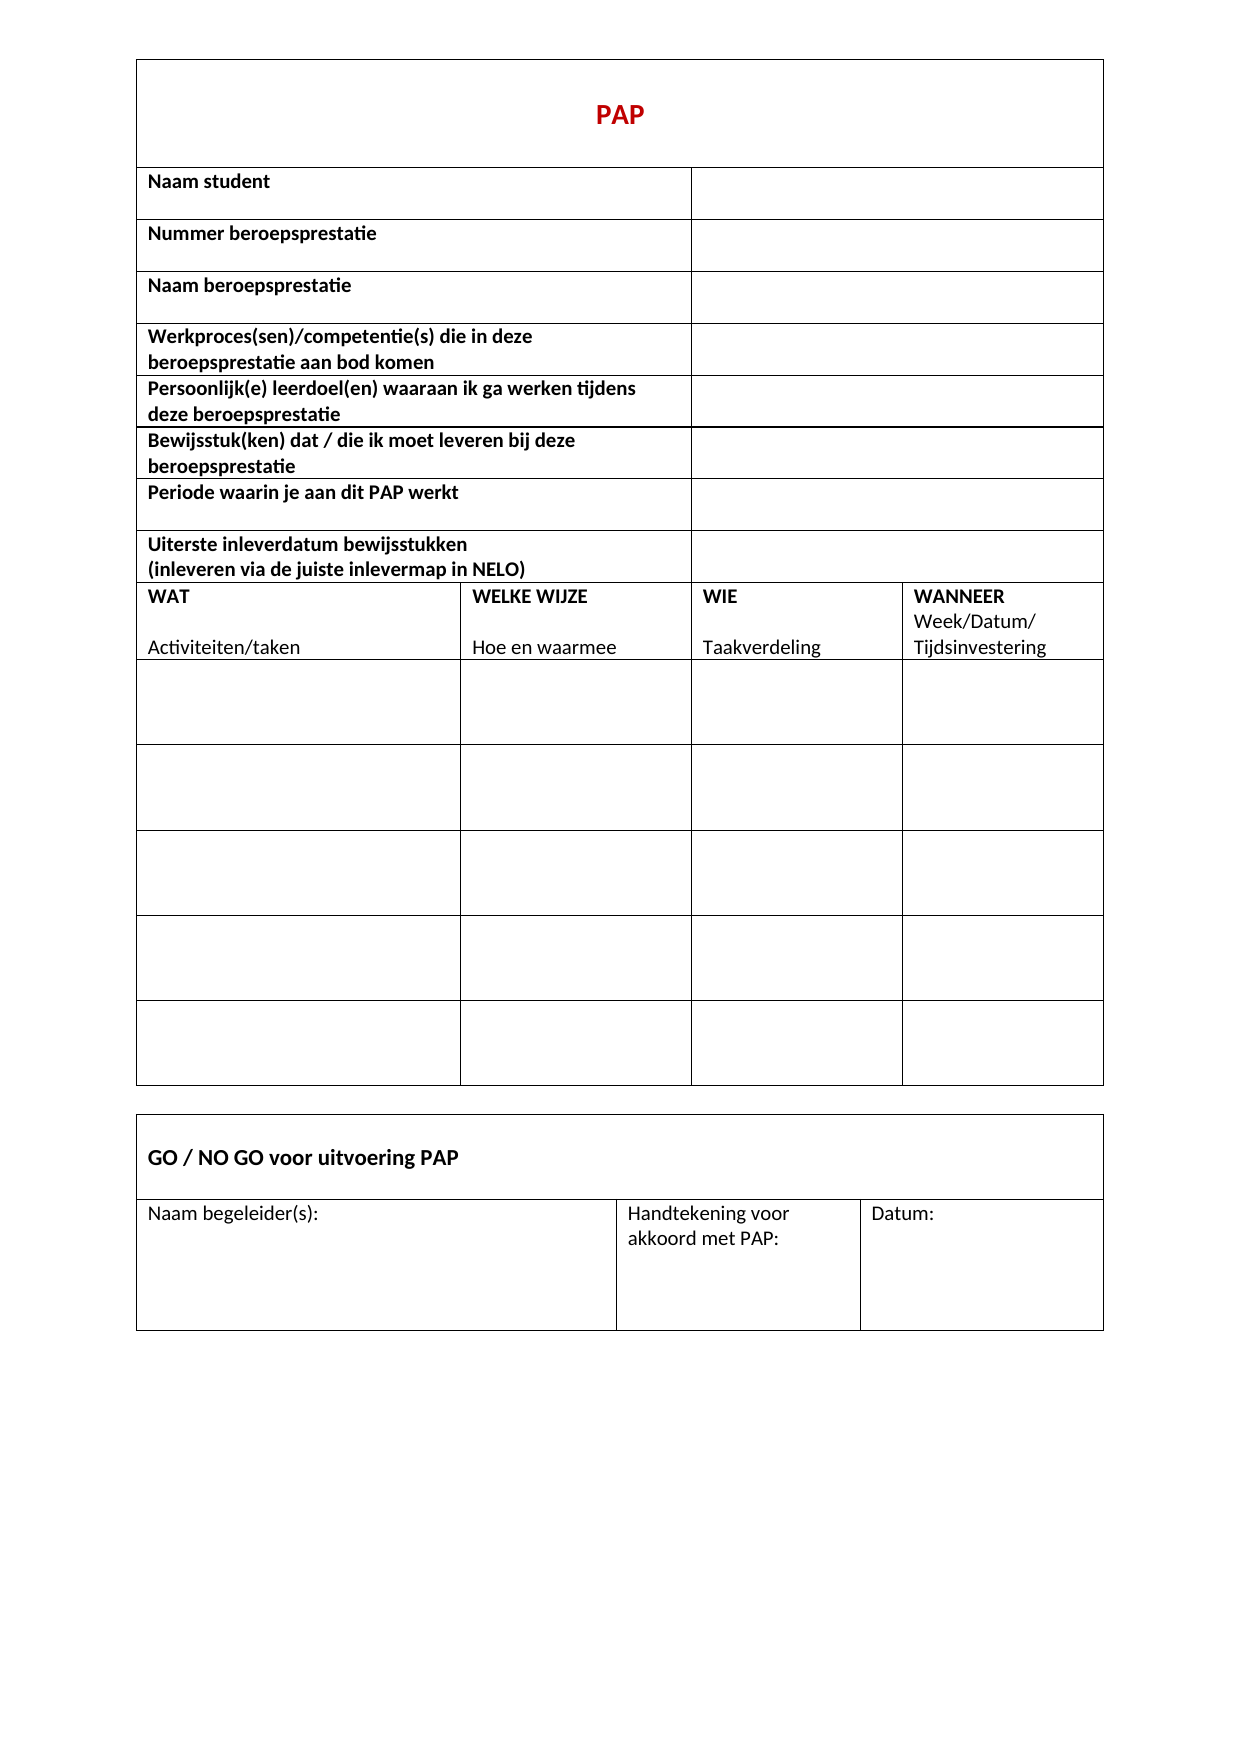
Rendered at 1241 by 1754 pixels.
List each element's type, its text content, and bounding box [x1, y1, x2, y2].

table_cell [692, 324, 1103, 374]
table_cell [903, 1001, 1103, 1085]
table_cell [137, 831, 460, 914]
table_cell [903, 745, 1103, 829]
table_cell Naam begeleider(s): [137, 1200, 616, 1330]
table_cell Nummer beroepsprestatie [137, 220, 691, 271]
table_header GO / NO GO voor uitvoering PAP [137, 1115, 1103, 1199]
table_cell [137, 660, 460, 744]
table_cell [692, 660, 902, 744]
table_cell [461, 831, 691, 914]
table_cell Handtekening voor akkoord met PAP: [617, 1200, 860, 1330]
table_cell [903, 916, 1103, 1000]
table_header PAP [137, 60, 1103, 167]
table_cell [692, 916, 902, 1000]
table_cell WAT Activiteiten/taken [137, 583, 460, 659]
table_cell [692, 220, 1103, 271]
table_cell [692, 531, 1103, 582]
table_cell Bewijsstuk(ken) dat / die ik moet leveren bij deze beroepsprestatie [137, 428, 691, 478]
table_cell [692, 1001, 902, 1085]
table_cell [692, 376, 1103, 426]
table_cell [692, 428, 1103, 478]
table_cell [461, 745, 691, 829]
table_cell Naam student [137, 168, 691, 219]
table_cell Uiterste inleverdatum bewijsstukken (inleveren via de juiste inlevermap in NELO) [137, 531, 691, 582]
table_cell [692, 745, 902, 829]
table_cell WELKE WIJZE Hoe en waarmee [461, 583, 691, 659]
table_cell Datum: [861, 1200, 1103, 1330]
table_cell Werkproces(sen)/competentie(s) die in deze beroepsprestatie aan bod komen [137, 324, 691, 374]
table_cell [903, 831, 1103, 914]
table_cell Persoonlijk(e) leerdoel(en) waaraan ik ga werken tijdens deze beroepsprestatie [137, 376, 691, 426]
table_cell [903, 660, 1103, 744]
table_cell [461, 660, 691, 744]
table_cell [137, 1001, 460, 1085]
table_cell [692, 272, 1103, 323]
table_cell Naam beroepsprestatie [137, 272, 691, 323]
table_cell [692, 831, 902, 914]
table_cell [692, 168, 1103, 219]
table_cell Periode waarin je aan dit PAP werkt [137, 479, 691, 530]
table_cell [461, 916, 691, 1000]
table_cell WIE Taakverdeling [692, 583, 902, 659]
table_cell [692, 479, 1103, 530]
table_cell WANNEER Week/Datum/ Tijdsinvestering [903, 583, 1103, 659]
table_cell [137, 916, 460, 1000]
table_cell [461, 1001, 691, 1085]
table_cell [137, 745, 460, 829]
